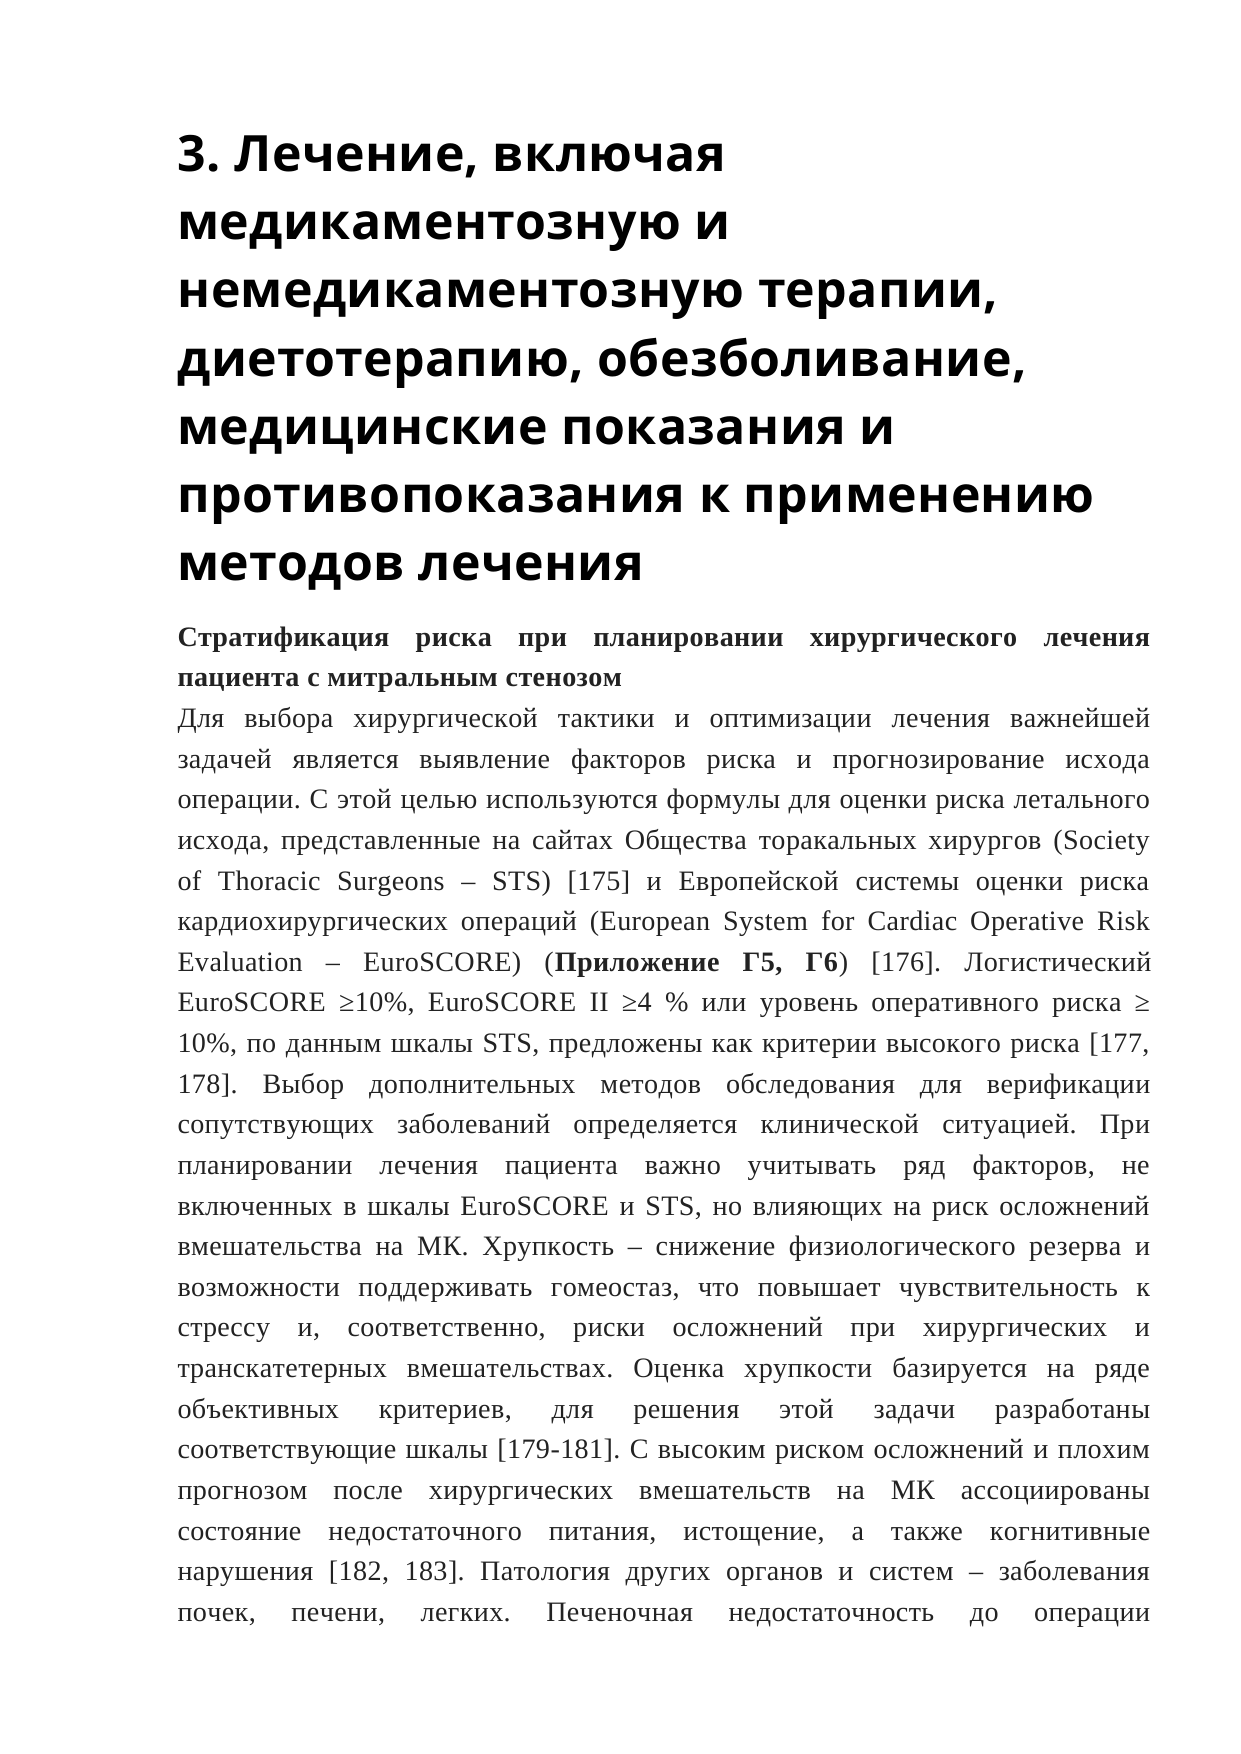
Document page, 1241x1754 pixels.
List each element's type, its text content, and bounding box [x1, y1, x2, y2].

text 3. Лечение, включая медикаментозную и немедикаментозную терапии, диетотерапию, обезболивание, медицинские показания и противопоказания к применению методов лечения [177, 118, 1152, 595]
text Стратификация риска при планировании хирургического лечения пациента с митральным стенозом [177, 612, 1152, 693]
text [177, 693, 1152, 1627]
